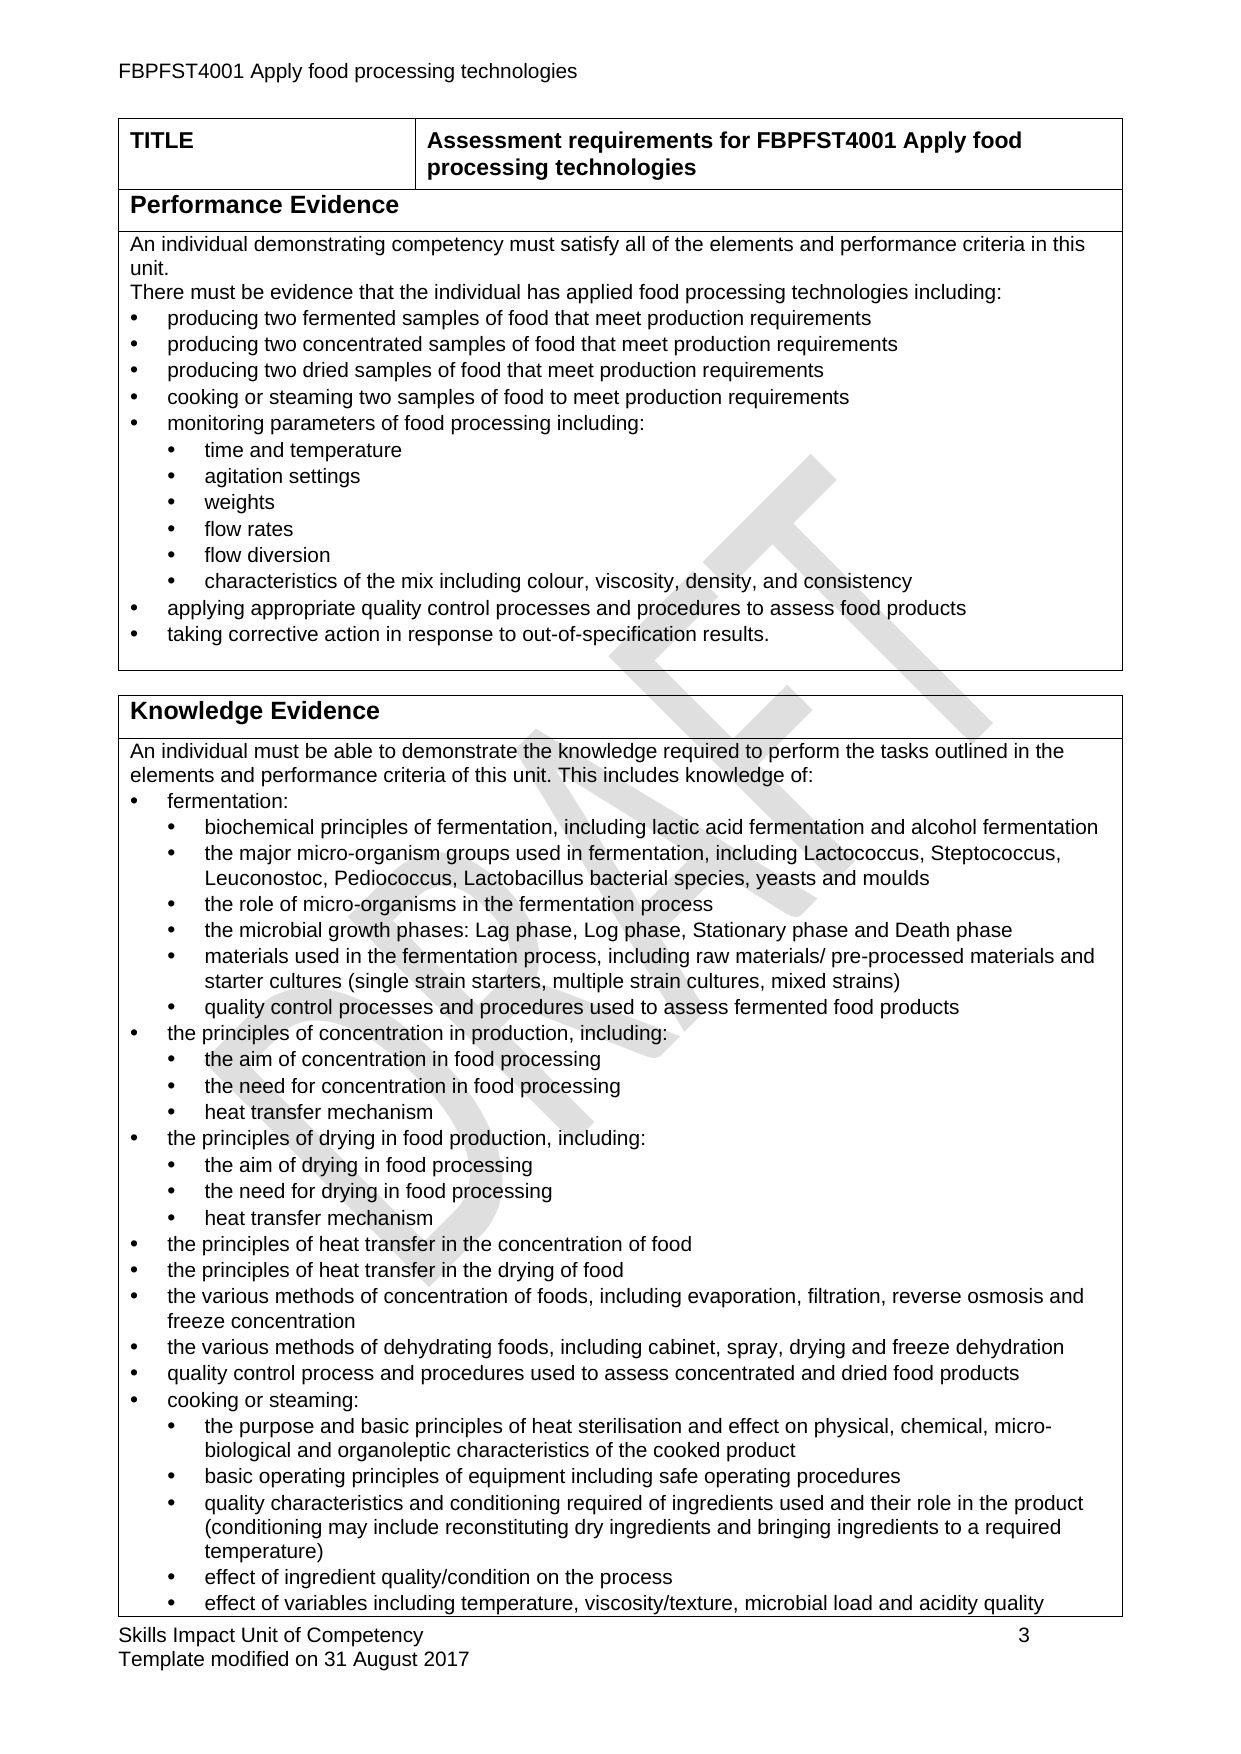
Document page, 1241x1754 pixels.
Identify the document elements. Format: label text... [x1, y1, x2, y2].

table_cell An individual demonstrating competency must satisfy all of the elements and performance criteria in this unit. There must be evidence that the individual has applied food processing technologies including: producing two fermented samples of food that meet production requirements producing two concentrated samples of food that meet production requirements producing two dried samples of food that meet production requirements cooking or steaming two samples of food to meet production requirements monitoring parameters of food processing including: time and temperature agitation settings weights flow rates flow diversion characteristics of the mix including colour, viscosity, density, and consistency applying appropriate quality control processes and procedures to assess food products taking corrective action in response to out-of-specification results. [119, 232, 1122, 670]
table_cell Performance Evidence [119, 190, 1122, 231]
table_header Assessment requirements for FBPFST4001 Apply food processing technologies [416, 119, 1122, 188]
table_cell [119, 739, 1122, 1616]
table_header Knowledge Evidence [119, 696, 1122, 738]
table_header TITLE [119, 119, 415, 188]
